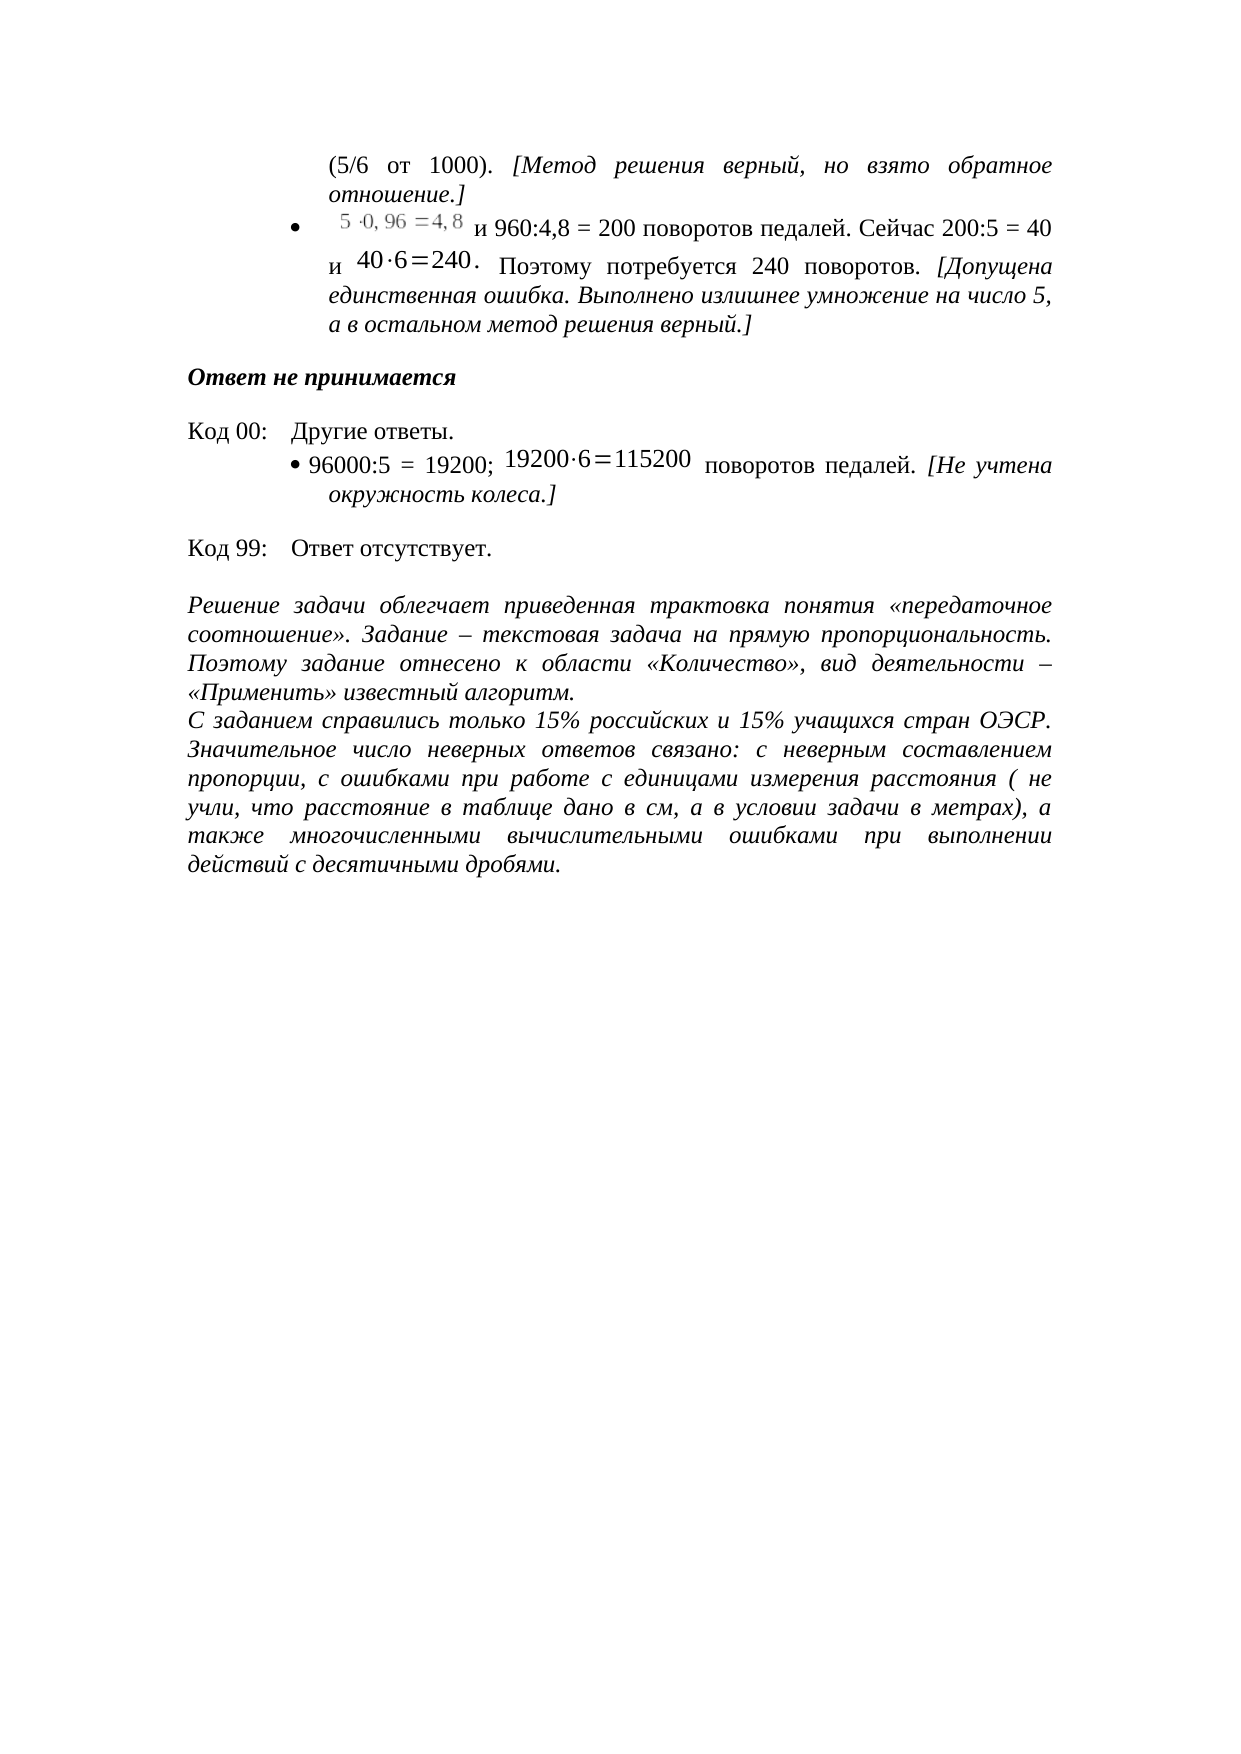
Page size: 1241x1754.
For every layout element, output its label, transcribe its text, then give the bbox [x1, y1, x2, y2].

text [291, 150, 1053, 207]
text Код 00: Другие ответы. [187, 416, 1053, 445]
text Решение задачи облегчает приведенная трактовка понятия «передаточное соотношение». Задание – текстовая задача на прямую пропорциональность. Поэтому задание отнесено к области «Количество», вид деятельности – «Применить» известный алгоритм. [187, 591, 1053, 706]
text Ответ не принимается [187, 362, 1053, 391]
text Код 99: Ответ отсутствует. [187, 533, 1053, 562]
text С заданием справились только 15% российских и 15% учащихся стран ОЭСР. Значительное число неверных ответов связано: с неверным составлением пропорции, с ошибками при работе с единицами измерения расстояния ( не учли, что расстояние в таблице дано в см, а в условии задачи в метрах), а также многочисленными вычислительными ошибками при выполнении действий с десятичными дробями. [187, 706, 1053, 878]
text 96000:5 = 19200; поворотов педалей. [Не учтена окружность колеса.] [291, 445, 1053, 508]
text и 960:4,8 = 200 поворотов педалей. Сейчас 200:5 = 40 и Поэтому потребуется 240 поворотов. [Допущена единственная ошибка. Выполнено излишнее умножение на число 5, а в остальном метод решения верный.] [291, 207, 1053, 337]
